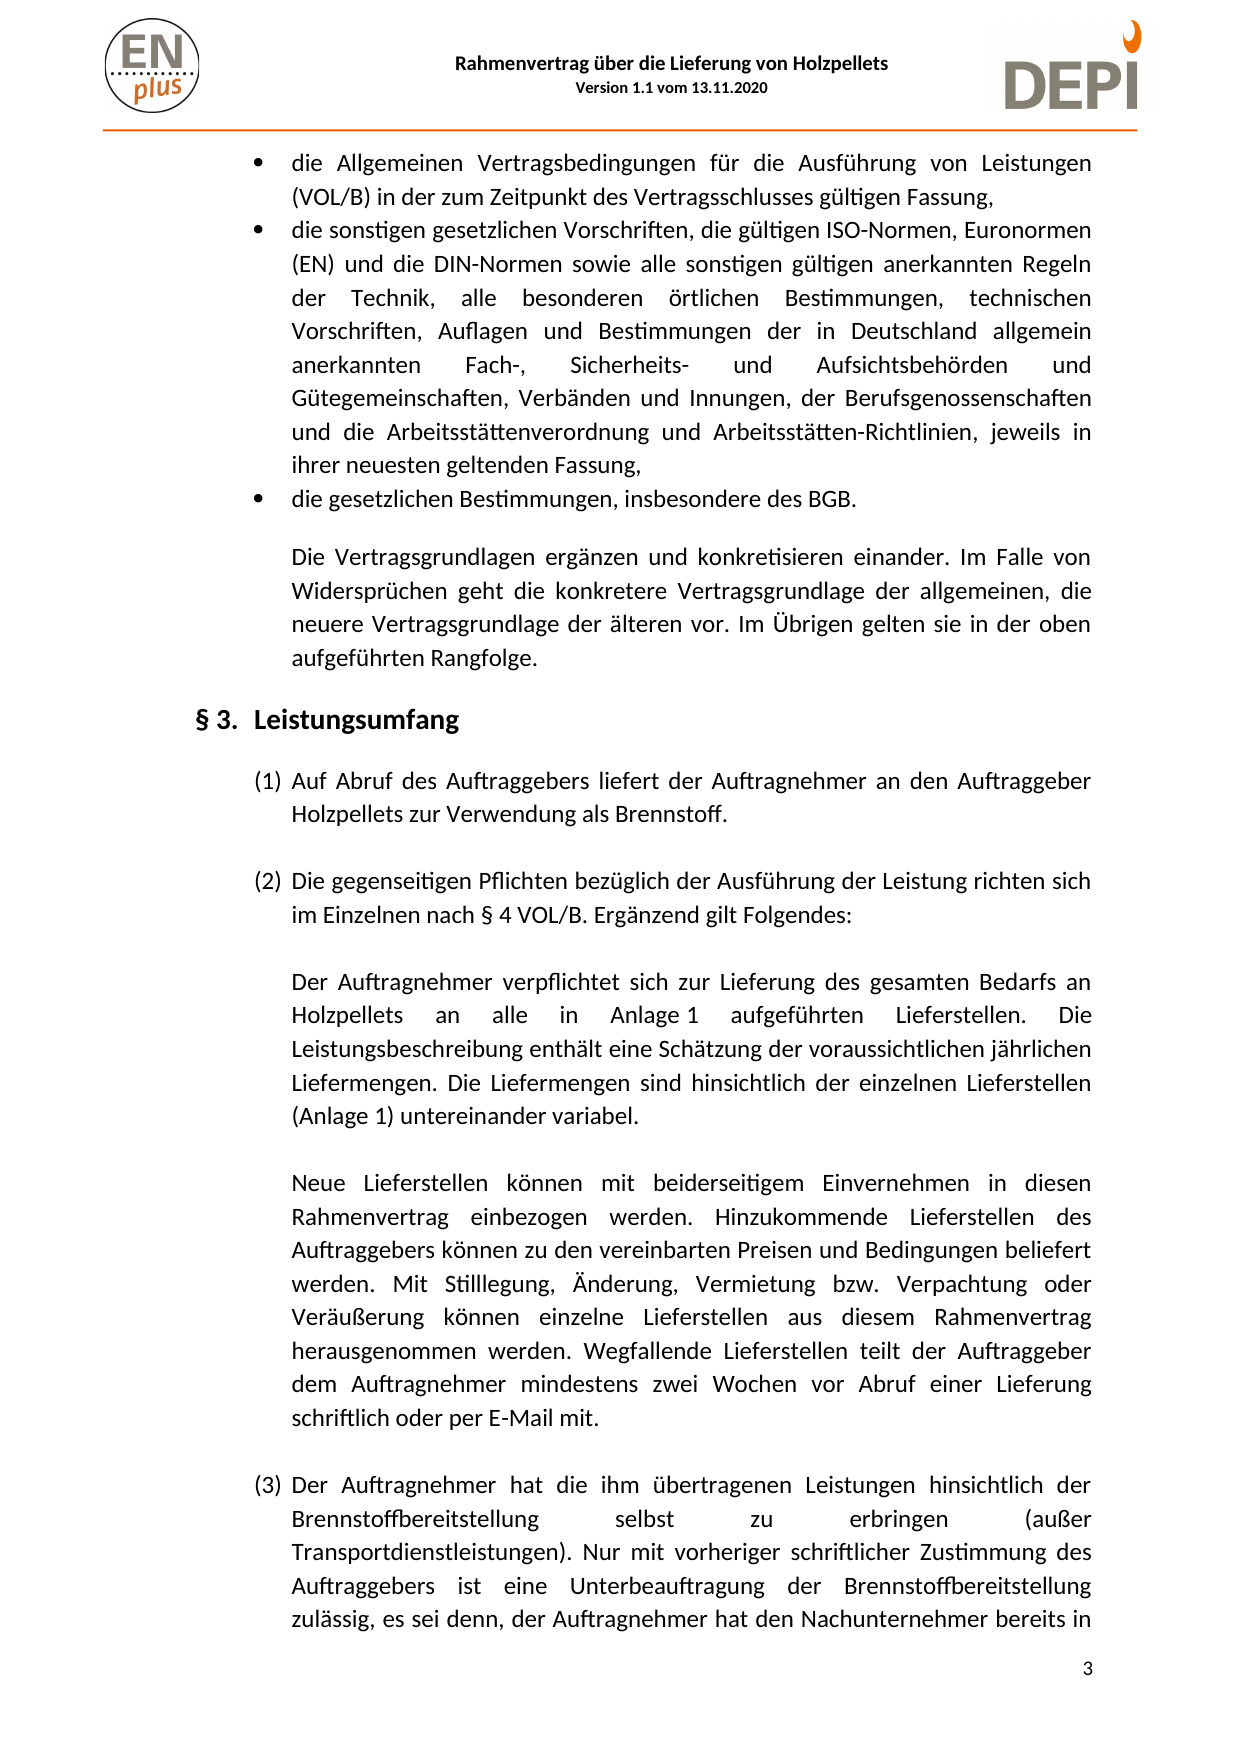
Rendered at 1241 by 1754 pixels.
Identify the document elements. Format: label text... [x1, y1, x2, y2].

picture [104, 18, 200, 113]
picture [989, 18, 1155, 113]
list Die gegenseitigen Pflichten bezüglich der Ausführung der Leistung richten sich im Einzelnen nach § 4 VOL/B. Ergänzend gilt Folgendes: [254, 866, 1093, 929]
list die sonstigen gesetzlichen Vorschriften, die gültigen ISO-Normen, Euronormen (EN) und die DIN-Normen sowie alle sonstigen gültigen anerkannten Regeln der Technik, alle besonderen örtlichen Bestimmungen, technischen Vorschriften, Auflagen und Bestimmungen der in Deutschland allgemein anerkannten Fach-, Sicherheits- und Aufsichtsbehörden und Gütegemeinschaften, Verbänden und Innungen, der Berufsgenossenschaften und die Arbeitsstättenverordnung und Arbeitsstätten-Richtlinien, jeweils in ihrer neuesten geltenden Fassung, [254, 215, 1093, 480]
list die gesetzlichen Bestimmungen, insbesondere des BGB. [254, 483, 1093, 513]
text Die Vertragsgrundlagen ergänzen und konkretisieren einander. Im Falle von Widersprüchen geht die konkretere Vertragsgrundlage der allgemeinen, die neuere Vertragsgrundlage der älteren vor. Im Übrigen gelten sie in der oben aufgeführten Rangfolge. [291, 542, 1093, 673]
subtitle Leistungsumfang [195, 701, 1093, 736]
list die Allgemeinen Vertragsbedingungen für die Ausführung von Leistungen (VOL/B) in der zum Zeitpunkt des Vertragsschlusses gültigen Fassung, [254, 148, 1093, 212]
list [254, 1469, 1093, 1634]
list Neue Lieferstellen können mit beiderseitigem Einvernehmen in diesen Rahmenvertrag einbezogen werden. Hinzukommende Lieferstellen des Auftraggebers können zu den vereinbarten Preisen und Bedingungen beliefert werden. Mit Stilllegung, Änderung, Vermietung bzw. Verpachtung oder Veräußerung können einzelne Lieferstellen aus diesem Rahmenvertrag herausgenommen werden. Wegfallende Lieferstellen teilt der Auftraggeber dem Auftragnehmer mindestens zwei Wochen vor Abruf einer Lieferung schriftlich oder per E-Mail mit. [291, 1167, 1093, 1433]
list Der Auftragnehmer verpflichtet sich zur Lieferung des gesamten Bedarfs an Holzpellets an alle in Anlage 1 aufgeführten Lieferstellen. Die Leistungsbeschreibung enthält eine Schätzung der voraussichtlichen jährlichen Liefermengen. Die Liefermengen sind hinsichtlich der einzelnen Lieferstellen (Anlage 1) untereinander variabel. [291, 966, 1093, 1131]
list Auf Abruf des Auftraggebers liefert der Auftragnehmer an den Auftraggeber Holzpellets zur Verwendung als Brennstoff. [254, 765, 1093, 829]
